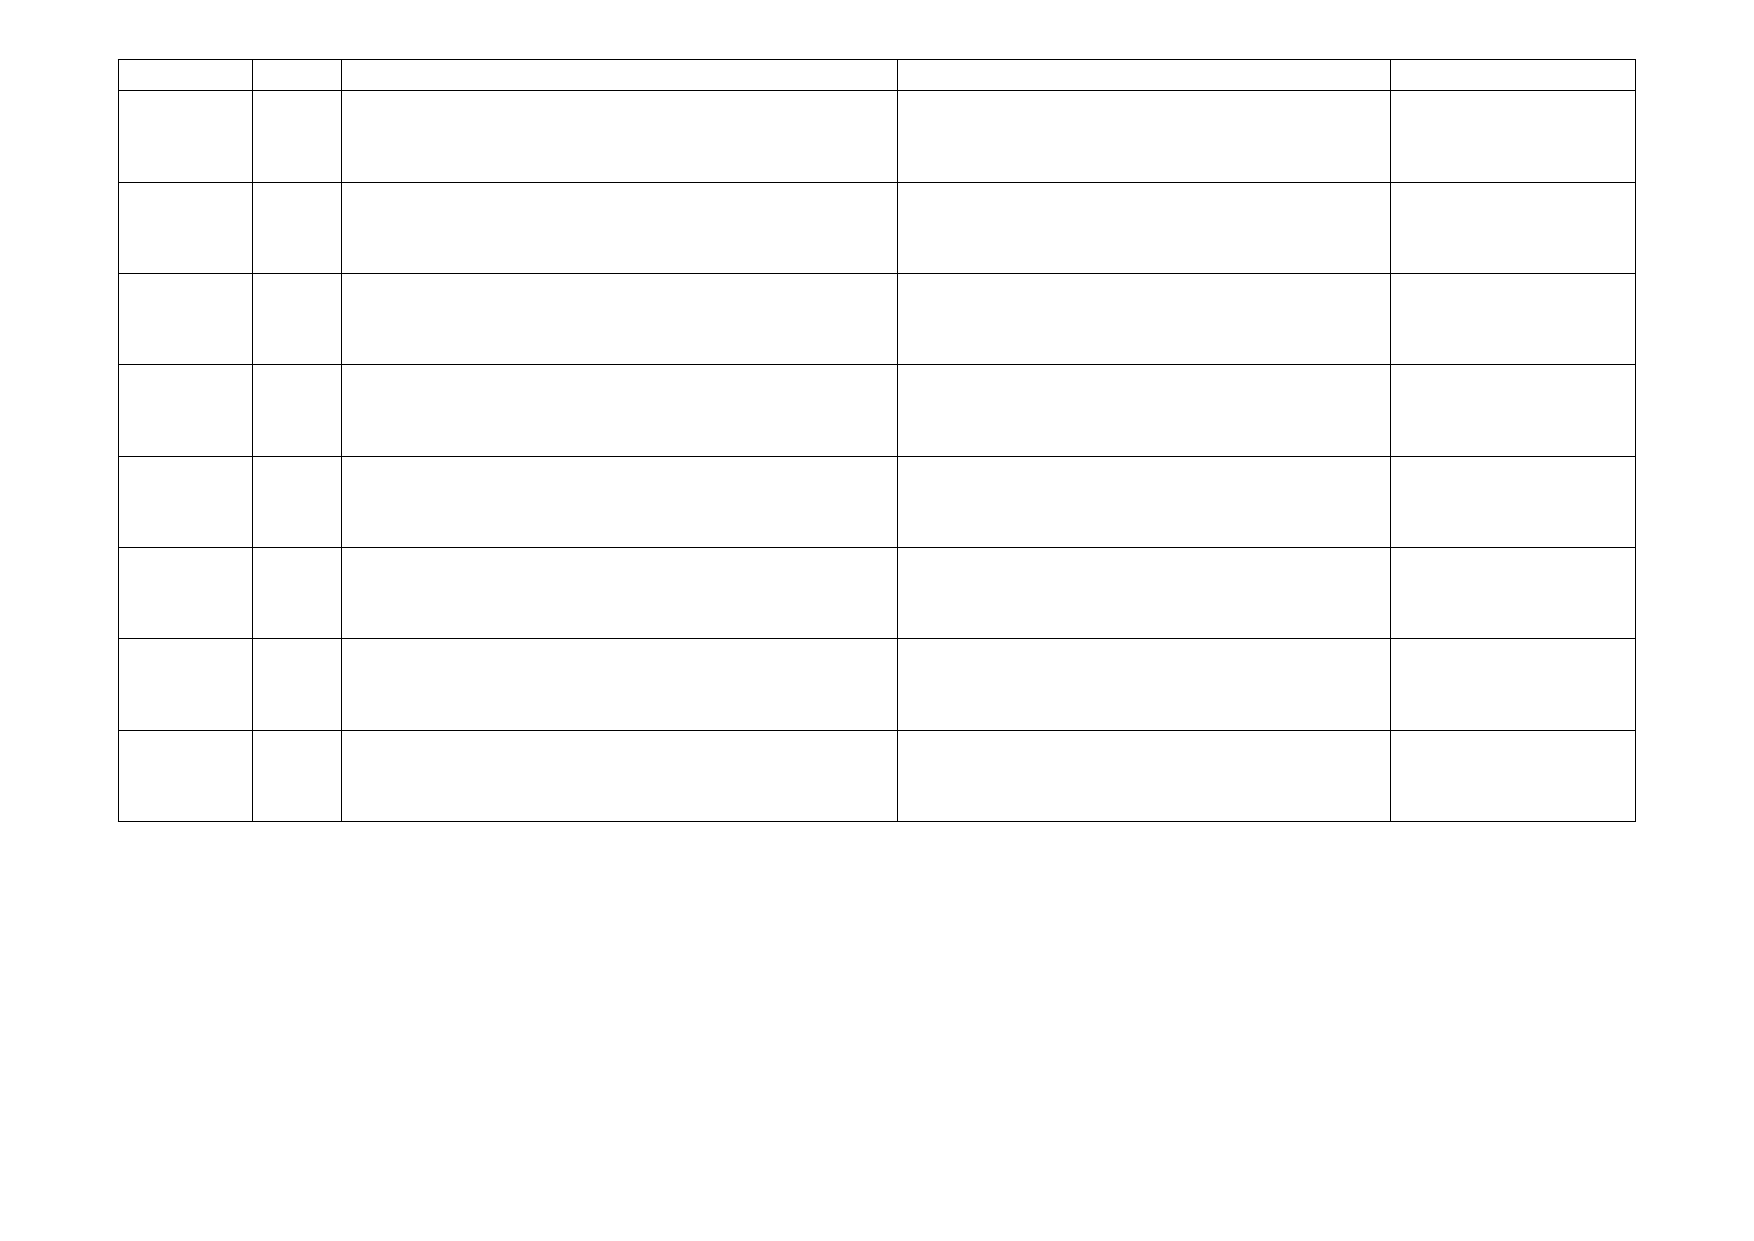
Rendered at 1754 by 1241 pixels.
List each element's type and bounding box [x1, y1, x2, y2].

table_cell [253, 274, 341, 364]
table_cell [898, 91, 1390, 182]
table_cell [1391, 274, 1635, 364]
table_cell [342, 731, 897, 821]
table_cell [1391, 548, 1635, 638]
table_cell [119, 639, 252, 730]
table_cell [898, 457, 1390, 547]
table_cell [253, 183, 341, 273]
table_cell [342, 365, 897, 456]
table_cell [898, 183, 1390, 273]
table_cell [342, 639, 897, 730]
table_cell [1391, 731, 1635, 821]
table_cell [253, 731, 341, 821]
table_cell [253, 457, 341, 547]
table_cell [119, 457, 252, 547]
table_cell [898, 639, 1390, 730]
table_cell [119, 274, 252, 364]
table_cell [342, 91, 897, 182]
table_cell [342, 548, 897, 638]
table_cell [1391, 60, 1635, 90]
table_cell [253, 60, 341, 90]
table_cell [1391, 183, 1635, 273]
table_cell [119, 60, 252, 90]
table_cell [119, 365, 252, 456]
table_cell [898, 274, 1390, 364]
table_cell [342, 60, 897, 90]
table_cell [342, 183, 897, 273]
table_cell [119, 183, 252, 273]
table_cell [342, 457, 897, 547]
table_cell [253, 548, 341, 638]
table_cell [1391, 91, 1635, 182]
table_cell [898, 60, 1390, 90]
table_cell [898, 365, 1390, 456]
table_cell [898, 548, 1390, 638]
table_cell [342, 274, 897, 364]
table_cell [119, 548, 252, 638]
table_cell [253, 91, 341, 182]
table_cell [253, 639, 341, 730]
table_cell [253, 365, 341, 456]
table_cell [119, 731, 252, 821]
table_cell [1391, 457, 1635, 547]
table_cell [898, 731, 1390, 821]
table_cell [1391, 365, 1635, 456]
table_cell [119, 91, 252, 182]
table_cell [1391, 639, 1635, 730]
